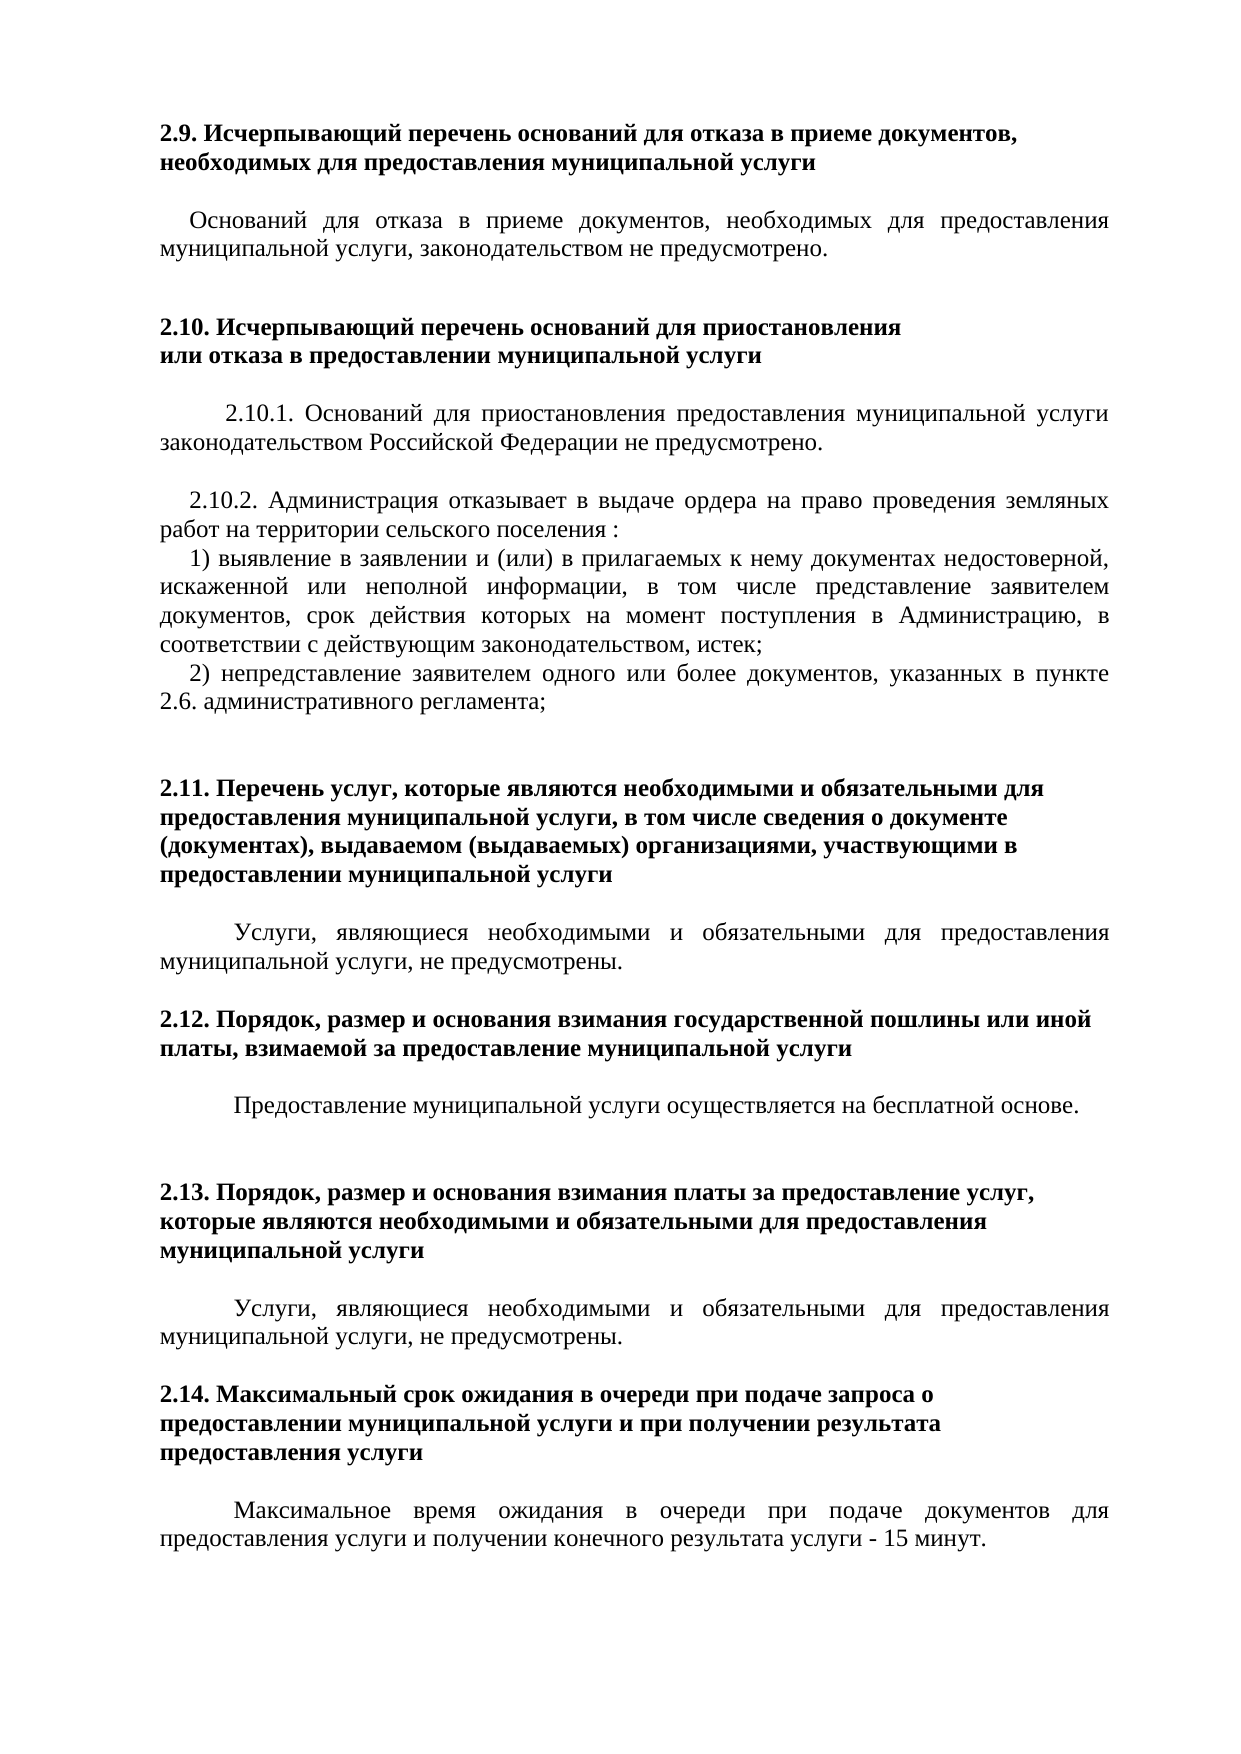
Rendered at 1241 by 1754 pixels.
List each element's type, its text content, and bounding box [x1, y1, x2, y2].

text 2.10. Исчерпывающий перечень оснований для приостановления [159, 312, 1110, 341]
text 2.13. Порядок, размер и основания взимания платы за предоставление услуг, которые являются необходимыми и обязательными для предоставления муниципальной услуги [159, 1177, 1110, 1263]
text или отказа в предоставлении муниципальной услуги [159, 341, 1110, 369]
text 2.10.1. Оснований для приостановления предоставления муниципальной услуги законодательством Российской Федерации не предусмотрено. [159, 398, 1110, 456]
text 2.9. Исчерпывающий перечень оснований для отказа в приеме документов, необходимых для предоставления муниципальной услуги [159, 118, 1110, 176]
text Предоставление муниципальной услуги осуществляется на бесплатной основе. [159, 1091, 1110, 1119]
text 2.12. Порядок, размер и основания взимания государственной пошлины или иной платы, взимаемой за предоставление муниципальной услуги [159, 1004, 1110, 1061]
text Услуги, являющиеся необходимыми и обязательными для предоставления муниципальной услуги, не предусмотрены. [159, 1293, 1110, 1350]
text Максимальное время ожидания в очереди при подаче документов для предоставления услуги и получении конечного результата услуги - 15 минут. [159, 1495, 1110, 1552]
text Оснований для отказа в приеме документов, необходимых для предоставления муниципальной услуги, законодательством не предусмотрено. [159, 205, 1110, 262]
text 2) непредставление заявителем одного или более документов, указанных в пункте 2.6. административного регламента; [159, 658, 1110, 715]
text 2.14. Максимальный срок ожидания в очереди при подаче запроса о предоставлении муниципальной услуги и при получении результата предоставления услуги [159, 1379, 1110, 1466]
text 1) выявление в заявлении и (или) в прилагаемых к нему документах недостоверной, искаженной или неполной информации, в том числе представление заявителем документов, срок действия которых на момент поступления в Администрацию, в соответствии с действующим законодательством, истек; [159, 543, 1110, 658]
text 2.10.2. Администрация отказывает в выдаче ордера на право проведения земляных работ на территории сельского поселения : [159, 485, 1110, 543]
text Услуги, являющиеся необходимыми и обязательными для предоставления муниципальной услуги, не предусмотрены. [159, 917, 1110, 975]
text 2.11. Перечень услуг, которые являются необходимыми и обязательными для предоставления муниципальной услуги, в том числе сведения о документе (документах), выдаваемом (выдаваемых) организациями, участвующими в предоставлении муниципальной услуги [159, 773, 1110, 888]
